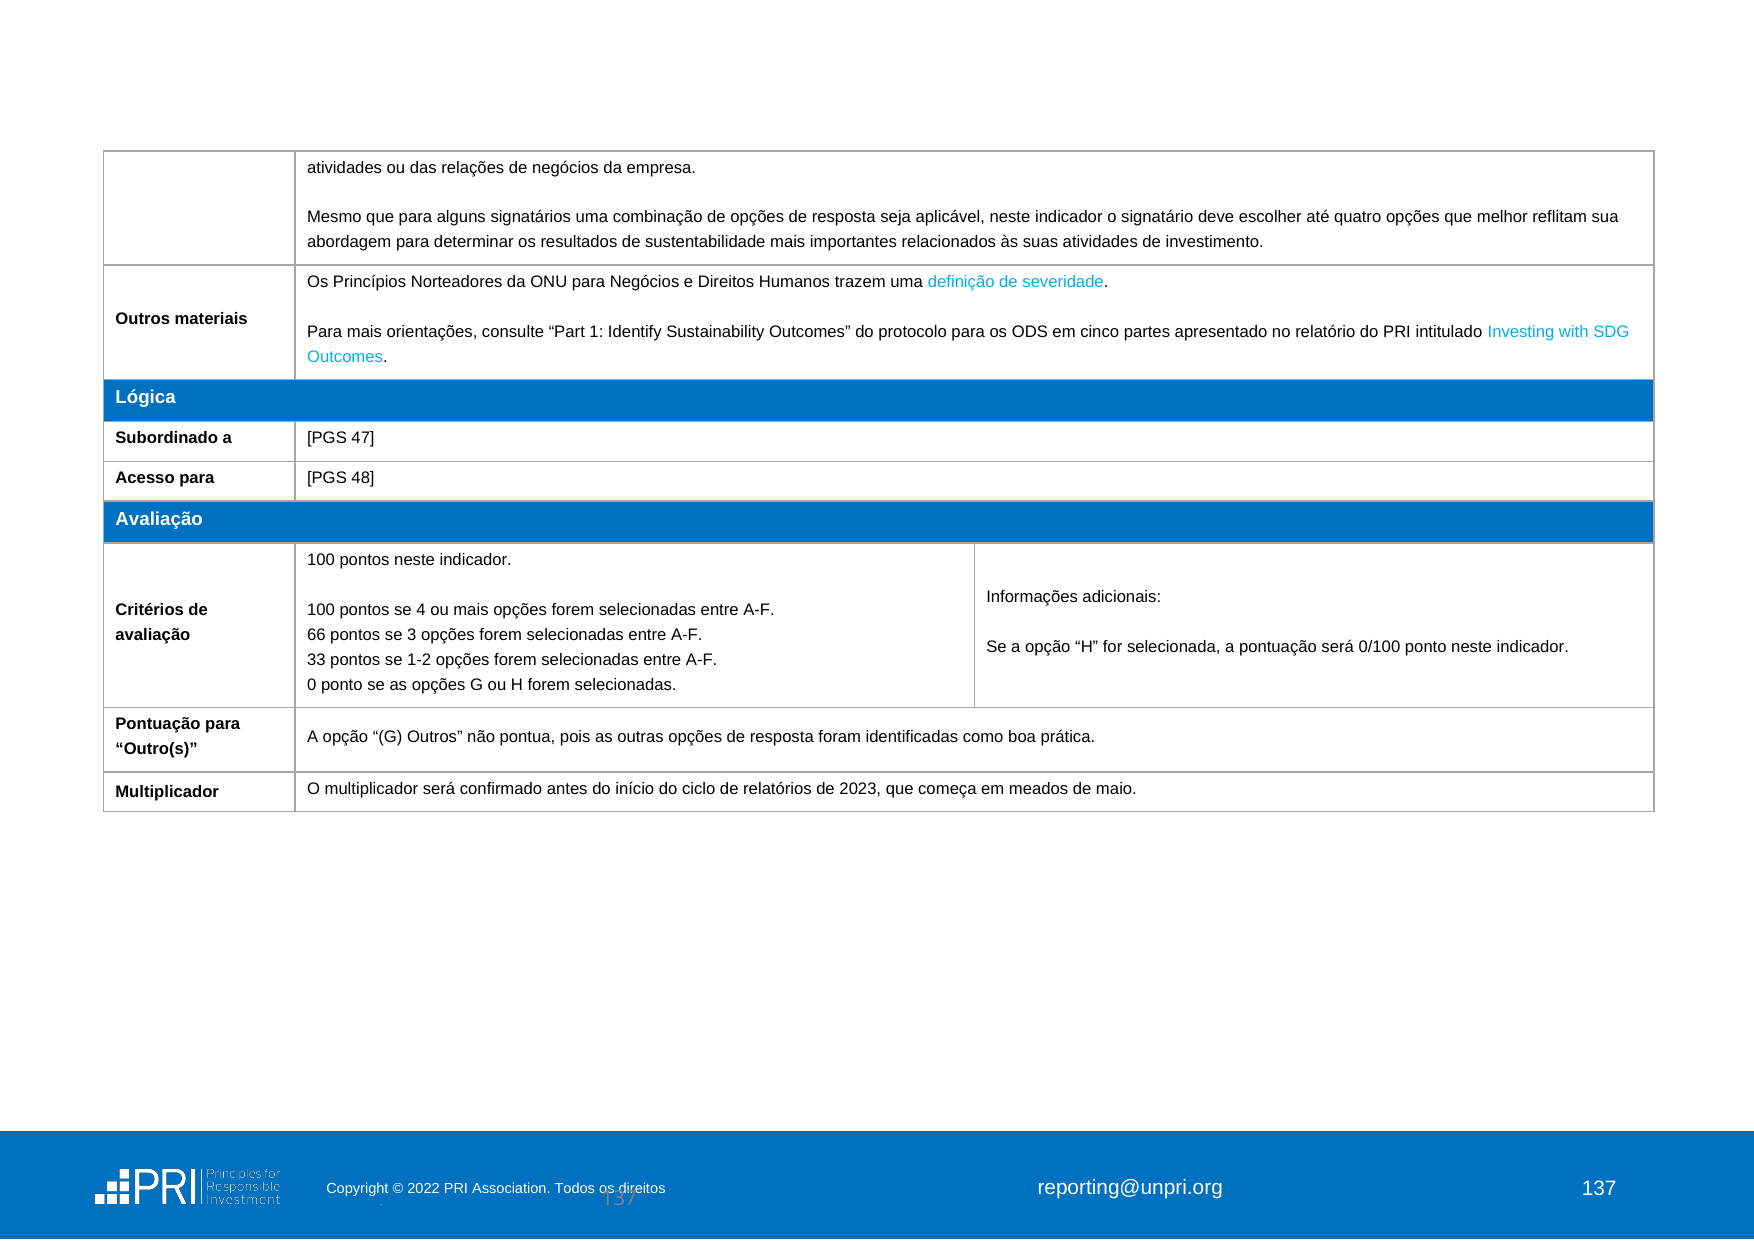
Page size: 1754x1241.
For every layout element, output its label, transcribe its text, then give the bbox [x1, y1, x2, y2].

table_cell Lógica [104, 380, 1653, 421]
table_cell [PGS 48] [296, 462, 1653, 500]
table_cell Os Princípios Norteadores da ONU para Negócios e Direitos Humanos trazem uma definição de severidade. Para mais orientações, consulte “Part 1: Identify Sustainability Outcomes” do protocolo para os ODS em cinco partes apresentado no relatório do PRI intitulado Investing with SDG Outcomes. [296, 266, 1653, 379]
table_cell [296, 152, 1653, 264]
table_cell Multiplicador [104, 773, 294, 811]
table_cell Outros materiais [104, 266, 294, 379]
table_cell [PGS 47] [296, 422, 1653, 461]
table_cell Subordinado a [104, 422, 294, 461]
picture [92, 1166, 282, 1207]
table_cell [104, 152, 294, 264]
table_cell Critérios de avaliação [104, 544, 294, 706]
table_cell A opção “(G) Outros” não pontua, pois as outras opções de resposta foram identificadas como boa prática. [296, 708, 1653, 771]
table_cell 100 pontos neste indicador. 100 pontos se 4 ou mais opções forem selecionadas entre A-F. 66 pontos se 3 opções forem selecionadas entre A-F. 33 pontos se 1-2 opções forem selecionadas entre A-F. 0 ponto se as opções G ou H forem selecionadas. [296, 544, 974, 706]
table_cell Pontuação para “Outro(s)” [104, 708, 294, 771]
table_cell Avaliação [104, 502, 1653, 542]
table_cell O multiplicador será confirmado antes do início do ciclo de relatórios de 2023, que começa em meados de maio. [296, 773, 1653, 811]
table_cell Acesso para [104, 462, 294, 500]
table_cell Informações adicionais: Se a opção “H” for selecionada, a pontuação será 0/100 ponto neste indicador. [975, 544, 1653, 706]
